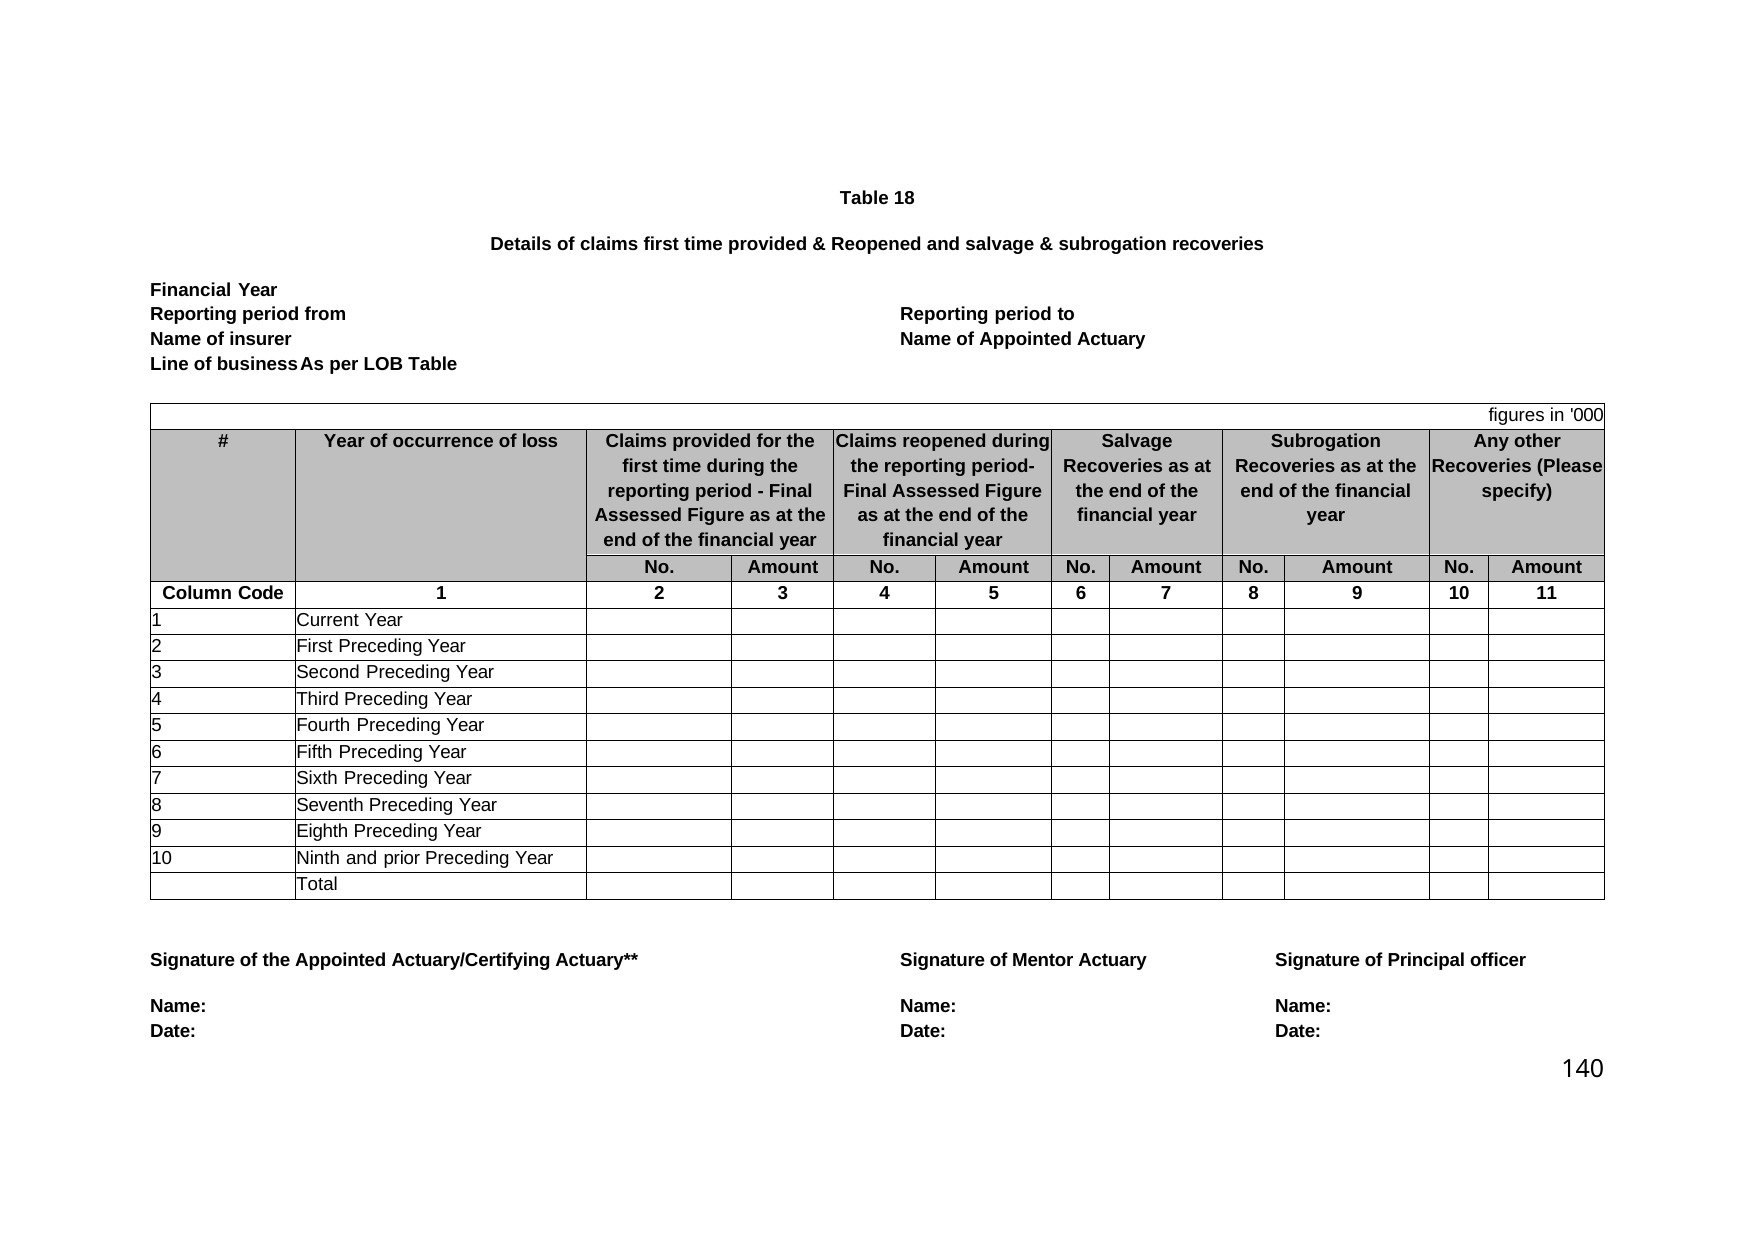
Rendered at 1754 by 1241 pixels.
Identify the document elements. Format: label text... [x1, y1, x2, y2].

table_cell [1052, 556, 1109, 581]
text Name: Name: Name: [150, 995, 1604, 1016]
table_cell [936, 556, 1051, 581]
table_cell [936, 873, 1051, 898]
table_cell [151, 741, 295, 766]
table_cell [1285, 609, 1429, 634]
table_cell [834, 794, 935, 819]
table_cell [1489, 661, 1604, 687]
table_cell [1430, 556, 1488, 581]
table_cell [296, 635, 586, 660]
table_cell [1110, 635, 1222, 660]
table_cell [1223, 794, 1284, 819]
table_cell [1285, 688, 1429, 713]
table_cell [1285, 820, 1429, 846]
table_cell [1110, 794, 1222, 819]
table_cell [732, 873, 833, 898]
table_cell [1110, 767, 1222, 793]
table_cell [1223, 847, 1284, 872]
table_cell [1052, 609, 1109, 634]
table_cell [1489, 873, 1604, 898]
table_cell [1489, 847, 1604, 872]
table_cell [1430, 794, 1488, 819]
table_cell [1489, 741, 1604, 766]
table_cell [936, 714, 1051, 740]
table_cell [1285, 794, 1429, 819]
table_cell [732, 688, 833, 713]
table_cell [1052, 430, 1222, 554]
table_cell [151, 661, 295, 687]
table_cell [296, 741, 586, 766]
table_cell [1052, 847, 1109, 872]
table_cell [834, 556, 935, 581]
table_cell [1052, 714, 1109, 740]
text Reporting period from Reporting period to [150, 303, 1604, 325]
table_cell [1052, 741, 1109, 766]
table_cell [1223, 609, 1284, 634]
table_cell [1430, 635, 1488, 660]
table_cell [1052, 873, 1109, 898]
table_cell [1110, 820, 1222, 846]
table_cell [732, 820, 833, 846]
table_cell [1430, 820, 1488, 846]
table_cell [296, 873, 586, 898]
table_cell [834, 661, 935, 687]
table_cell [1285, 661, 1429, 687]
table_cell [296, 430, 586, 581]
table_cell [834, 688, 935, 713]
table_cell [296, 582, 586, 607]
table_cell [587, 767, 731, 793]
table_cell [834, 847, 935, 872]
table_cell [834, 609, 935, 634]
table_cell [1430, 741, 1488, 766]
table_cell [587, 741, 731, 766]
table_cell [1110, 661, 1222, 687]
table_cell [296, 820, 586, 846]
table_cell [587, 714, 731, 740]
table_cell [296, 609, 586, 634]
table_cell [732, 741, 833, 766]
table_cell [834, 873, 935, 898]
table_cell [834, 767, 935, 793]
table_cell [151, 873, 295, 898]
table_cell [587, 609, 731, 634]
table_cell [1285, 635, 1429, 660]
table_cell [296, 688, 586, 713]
text Signature of the Appointed Actuary/Certifying Actuary** Signature of Mentor Actuary Signature of Principal officer [150, 949, 1604, 971]
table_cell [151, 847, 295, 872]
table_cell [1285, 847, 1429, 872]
text Details of claims first time provided & Reopened and salvage & subrogation recoveries [150, 233, 1604, 254]
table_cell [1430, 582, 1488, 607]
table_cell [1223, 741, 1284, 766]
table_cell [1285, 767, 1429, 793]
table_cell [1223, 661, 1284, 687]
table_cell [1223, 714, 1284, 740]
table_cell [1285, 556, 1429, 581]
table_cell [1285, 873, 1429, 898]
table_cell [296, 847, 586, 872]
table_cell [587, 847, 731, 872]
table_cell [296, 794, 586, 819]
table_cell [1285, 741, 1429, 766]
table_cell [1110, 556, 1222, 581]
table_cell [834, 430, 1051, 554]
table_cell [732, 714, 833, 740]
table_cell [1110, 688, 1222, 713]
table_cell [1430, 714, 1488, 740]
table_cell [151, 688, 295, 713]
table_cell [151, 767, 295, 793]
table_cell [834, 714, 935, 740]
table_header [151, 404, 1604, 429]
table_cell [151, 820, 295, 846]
text Line of business As per LOB Table [150, 353, 1604, 374]
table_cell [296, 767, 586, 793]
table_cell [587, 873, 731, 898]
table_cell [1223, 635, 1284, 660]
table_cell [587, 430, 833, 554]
text Table 18 [150, 187, 1604, 209]
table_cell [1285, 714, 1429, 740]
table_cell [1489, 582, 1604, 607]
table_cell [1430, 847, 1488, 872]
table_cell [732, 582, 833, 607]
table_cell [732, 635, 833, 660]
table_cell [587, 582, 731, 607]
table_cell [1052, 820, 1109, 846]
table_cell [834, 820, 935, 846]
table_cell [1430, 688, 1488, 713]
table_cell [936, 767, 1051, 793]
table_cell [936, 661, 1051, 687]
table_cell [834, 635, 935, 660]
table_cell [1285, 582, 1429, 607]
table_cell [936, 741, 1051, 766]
text Date: Date: Date: [150, 1019, 1604, 1041]
text Financial Year [150, 278, 1604, 300]
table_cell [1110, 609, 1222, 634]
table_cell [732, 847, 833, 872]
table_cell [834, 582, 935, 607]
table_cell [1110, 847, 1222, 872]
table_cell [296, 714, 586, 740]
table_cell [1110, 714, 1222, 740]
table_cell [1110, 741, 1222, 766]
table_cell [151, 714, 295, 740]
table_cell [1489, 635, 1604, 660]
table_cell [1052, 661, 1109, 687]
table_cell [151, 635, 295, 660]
text Name of insurer Name of Appointed Actuary [150, 328, 1604, 349]
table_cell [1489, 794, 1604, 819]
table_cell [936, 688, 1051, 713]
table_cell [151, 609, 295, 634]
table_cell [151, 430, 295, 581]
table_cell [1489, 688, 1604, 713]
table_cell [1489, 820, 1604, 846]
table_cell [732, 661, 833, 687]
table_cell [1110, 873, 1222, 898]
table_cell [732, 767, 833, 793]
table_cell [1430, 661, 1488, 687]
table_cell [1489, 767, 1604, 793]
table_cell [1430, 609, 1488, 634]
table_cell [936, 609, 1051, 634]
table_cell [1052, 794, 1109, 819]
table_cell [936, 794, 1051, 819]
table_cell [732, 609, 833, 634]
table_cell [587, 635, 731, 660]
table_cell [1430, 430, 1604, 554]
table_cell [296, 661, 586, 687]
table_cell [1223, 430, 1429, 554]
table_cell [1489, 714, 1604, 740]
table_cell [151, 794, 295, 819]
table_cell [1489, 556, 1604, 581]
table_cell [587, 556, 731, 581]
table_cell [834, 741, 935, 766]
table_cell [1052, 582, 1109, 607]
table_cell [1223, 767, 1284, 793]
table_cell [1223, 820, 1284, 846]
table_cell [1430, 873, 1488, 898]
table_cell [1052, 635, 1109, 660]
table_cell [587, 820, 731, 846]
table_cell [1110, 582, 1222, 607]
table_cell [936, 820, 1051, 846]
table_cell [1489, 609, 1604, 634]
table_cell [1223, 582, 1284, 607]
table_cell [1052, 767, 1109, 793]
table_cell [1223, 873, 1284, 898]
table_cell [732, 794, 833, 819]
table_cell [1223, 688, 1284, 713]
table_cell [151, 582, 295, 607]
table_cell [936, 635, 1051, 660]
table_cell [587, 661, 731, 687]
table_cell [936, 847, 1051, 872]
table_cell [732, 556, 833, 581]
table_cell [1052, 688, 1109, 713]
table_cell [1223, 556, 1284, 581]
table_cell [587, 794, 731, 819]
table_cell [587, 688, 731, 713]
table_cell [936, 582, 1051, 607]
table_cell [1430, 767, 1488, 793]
